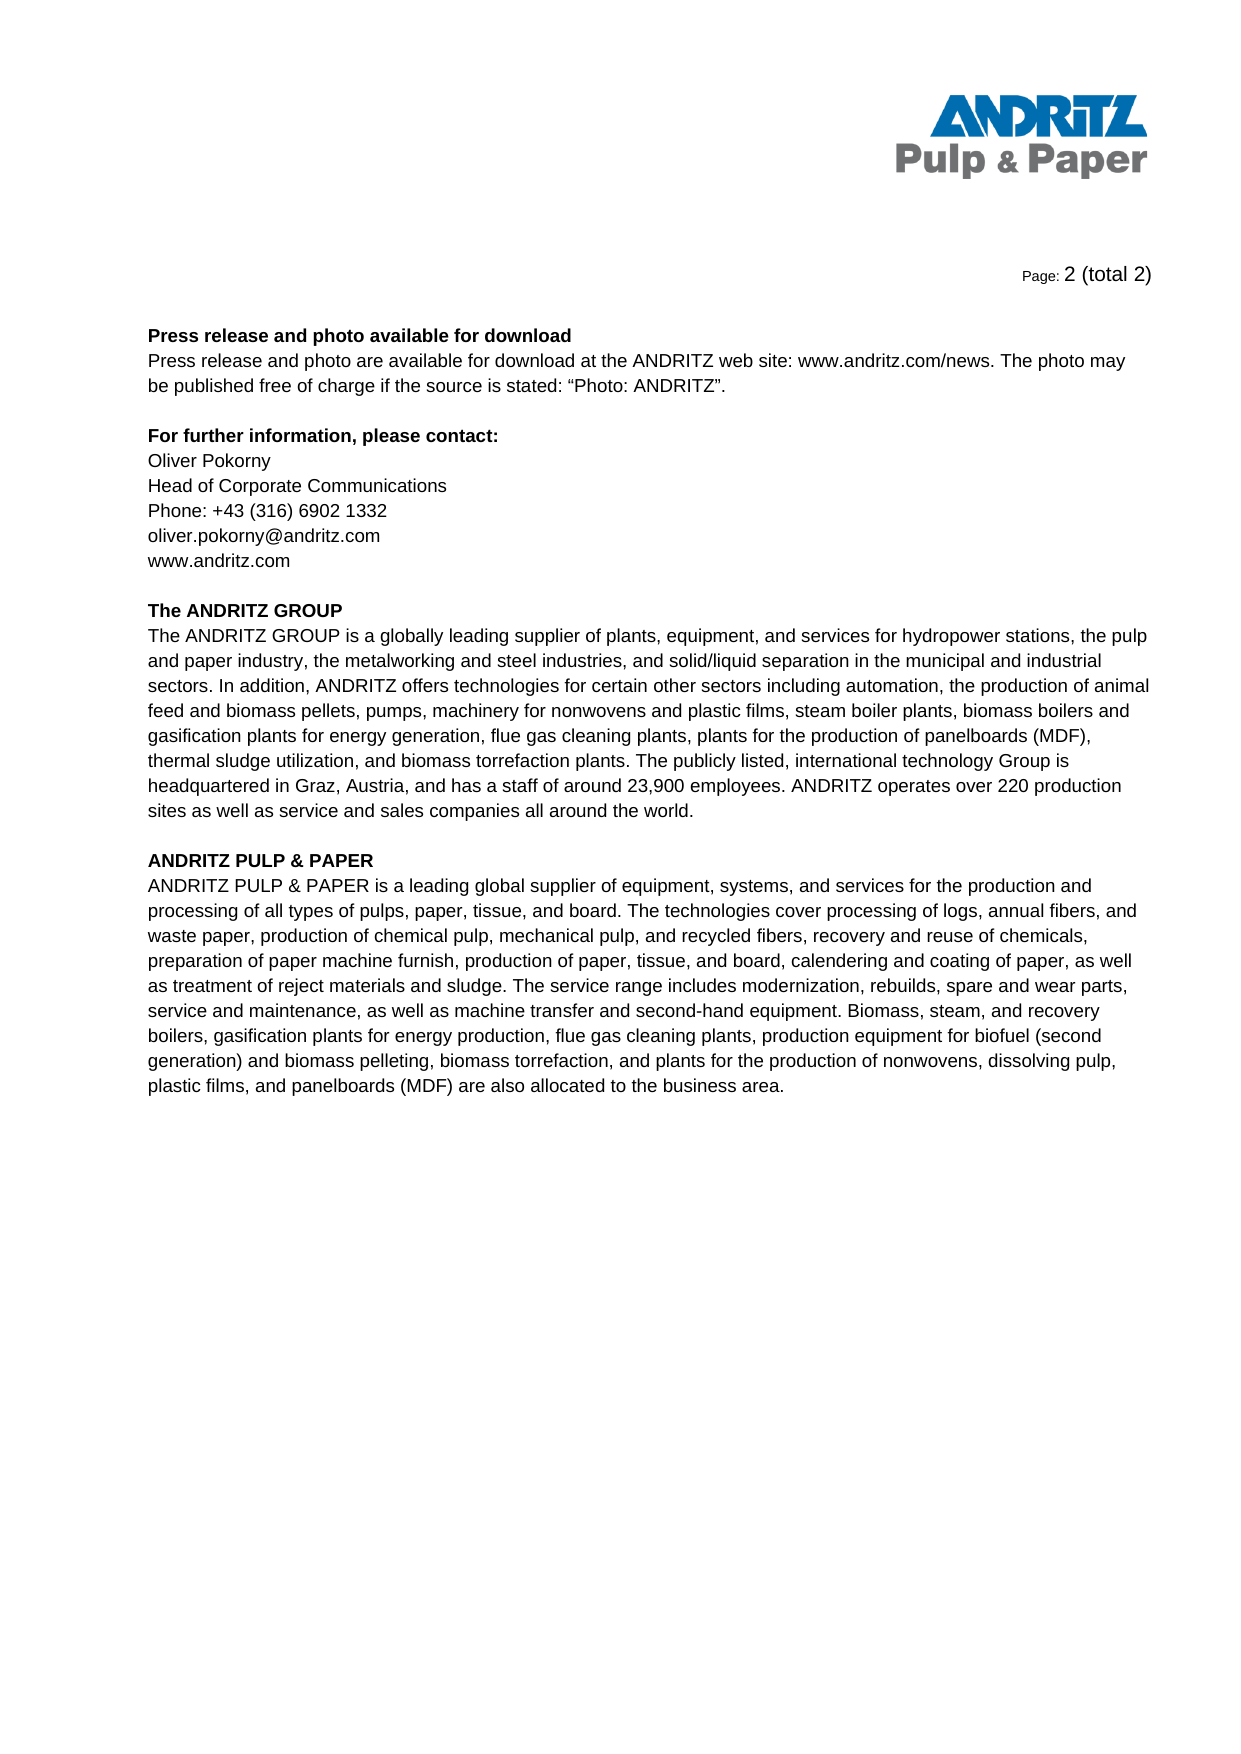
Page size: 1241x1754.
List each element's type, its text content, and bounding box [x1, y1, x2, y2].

text www.andritz.com [148, 547, 1152, 572]
text Press release and photo are available for download at the ANDRITZ web site: www.andritz.com/news. The photo may be published free of charge if the source is stated: “Photo: ANDRITZ”. [148, 347, 1144, 397]
text ANDRITZ PULP & PAPER [148, 847, 1152, 872]
text For further information, please contact: [148, 422, 1152, 447]
text The ANDRITZ GROUP [148, 597, 1152, 622]
text Head of Corporate Communications [148, 472, 1152, 497]
text ANDRITZ PULP & PAPER is a leading global supplier of equipment, systems, and services for the production and processing of all types of pulps, paper, tissue, and board. The technologies cover processing of logs, annual fibers, and waste paper, production of chemical pulp, mechanical pulp, and recycled fibers, recovery and reuse of chemicals, preparation of paper machine furnish, production of paper, tissue, and board, calendering and coating of paper, as well as treatment of reject materials and sludge. The service range includes modernization, rebuilds, spare and wear parts, service and maintenance, as well as machine transfer and second-hand equipment. Biomass, steam, and recovery boilers, gasification plants for energy production, flue gas cleaning plants, production equipment for biofuel (second generation) and biomass pelleting, biomass torrefaction, and plants for the production of nonwovens, dissolving pulp, plastic films, and panelboards (MDF) are also allocated to the business area. [148, 872, 1152, 1097]
text Oliver Pokorny [148, 447, 1152, 472]
text oliver.pokorny@andritz.com [148, 522, 1152, 547]
text Phone: +43 (316) 6902 1332 [148, 497, 1152, 522]
picture [896, 95, 1148, 179]
text The ANDRITZ GROUP is a globally leading supplier of plants, equipment, and services for hydropower stations, the pulp and paper industry, the metalworking and steel industries, and solid/liquid separation in the municipal and industrial sectors. In addition, ANDRITZ offers technologies for certain other sectors including automation, the production of animal feed and biomass pellets, pumps, machinery for nonwovens and plastic films, steam boiler plants, biomass boilers and gasification plants for energy generation, flue gas cleaning plants, plants for the production of panelboards (MDF), thermal sludge utilization, and biomass torrefaction plants. The publicly listed, international technology Group is headquartered in Graz, Austria, and has a staff of around 23,900 employees. ANDRITZ operates over 220 production sites as well as service and sales companies all around the world. [148, 622, 1152, 822]
text Press release and photo available for download [148, 322, 1144, 347]
